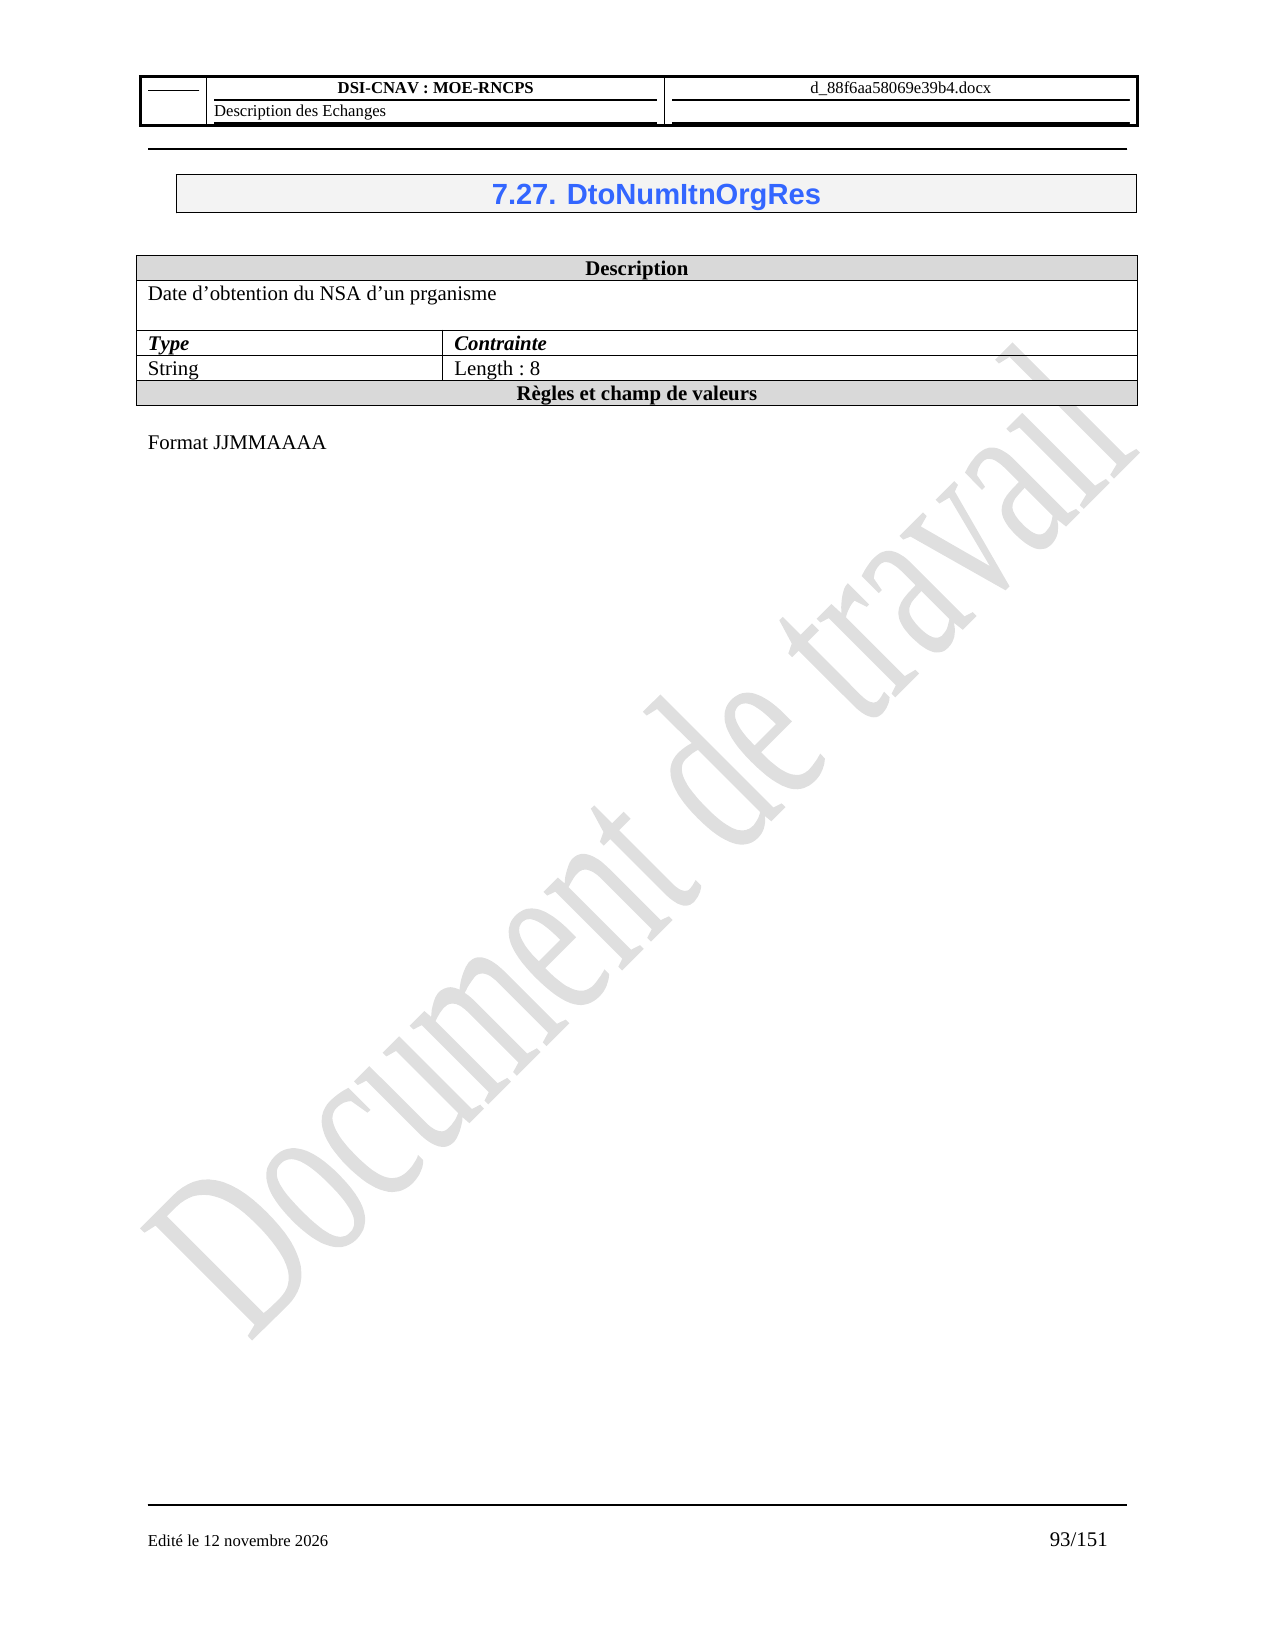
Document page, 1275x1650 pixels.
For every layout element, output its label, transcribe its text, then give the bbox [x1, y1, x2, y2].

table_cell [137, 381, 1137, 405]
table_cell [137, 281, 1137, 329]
subtitle DtoNumItnOrgRes [177, 175, 1136, 212]
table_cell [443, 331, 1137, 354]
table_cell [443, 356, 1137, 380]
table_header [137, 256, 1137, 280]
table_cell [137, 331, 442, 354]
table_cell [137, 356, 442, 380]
text Format JJMMAAAA [148, 430, 1127, 454]
